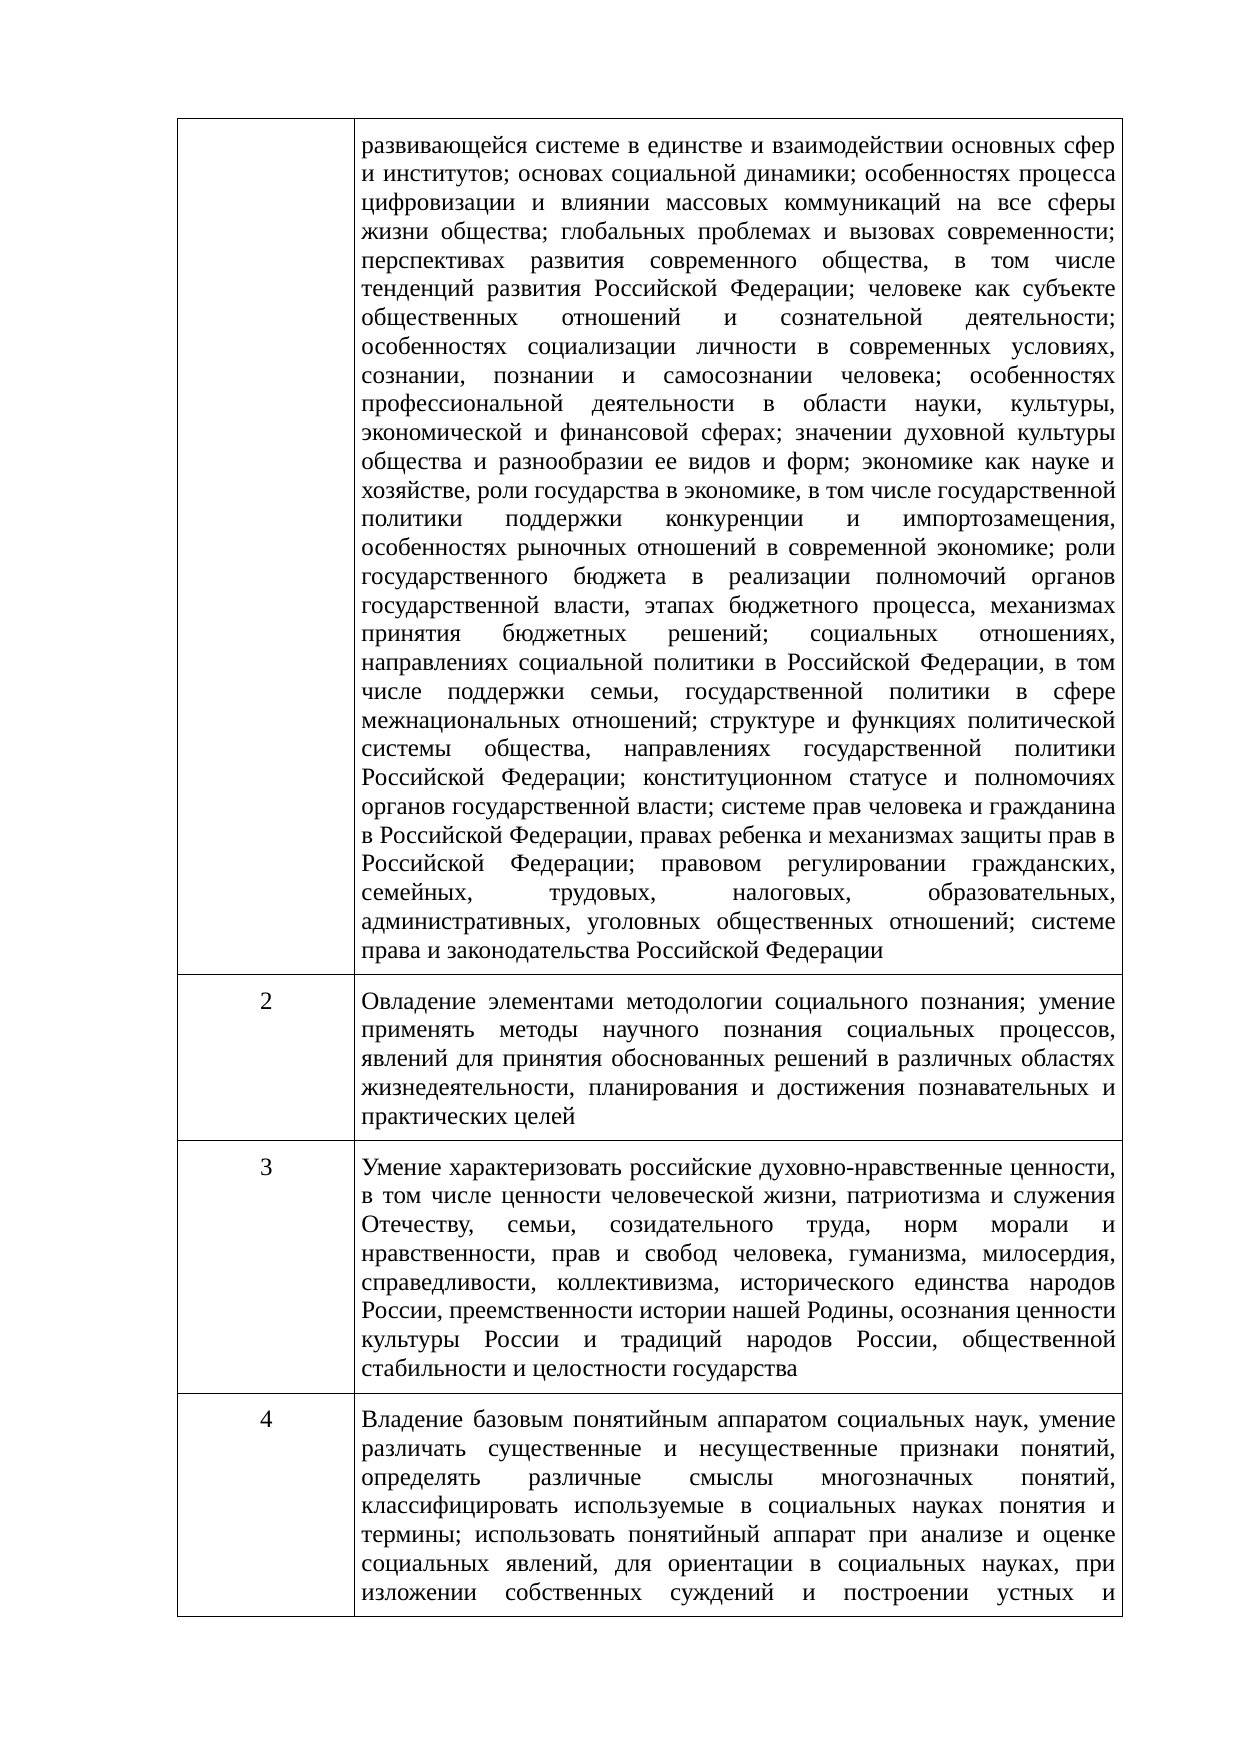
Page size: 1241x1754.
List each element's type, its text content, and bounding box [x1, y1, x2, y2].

table_cell 3 [178, 1141, 354, 1392]
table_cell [355, 1394, 1122, 1616]
table_cell 2 [178, 975, 354, 1140]
table_cell Умение характеризовать российские духовно-нравственные ценности, в том числе ценности человеческой жизни, патриотизма и служения Отечеству, семьи, созидательного труда, норм морали и нравственности, прав и свобод человека, гуманизма, милосердия, справедливости, коллективизма, исторического единства народов России, преемственности истории нашей Родины, осознания ценности культуры России и традиций народов России, общественной стабильности и целостности государства [355, 1141, 1122, 1392]
table_cell Овладение элементами методологии социального познания; умение применять методы научного познания социальных процессов, явлений для принятия обоснованных решений в различных областях жизнедеятельности, планирования и достижения познавательных и практических целей [355, 975, 1122, 1140]
table_cell 1 [178, 119, 354, 974]
table_cell 4 [178, 1394, 354, 1616]
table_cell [355, 119, 1122, 974]
